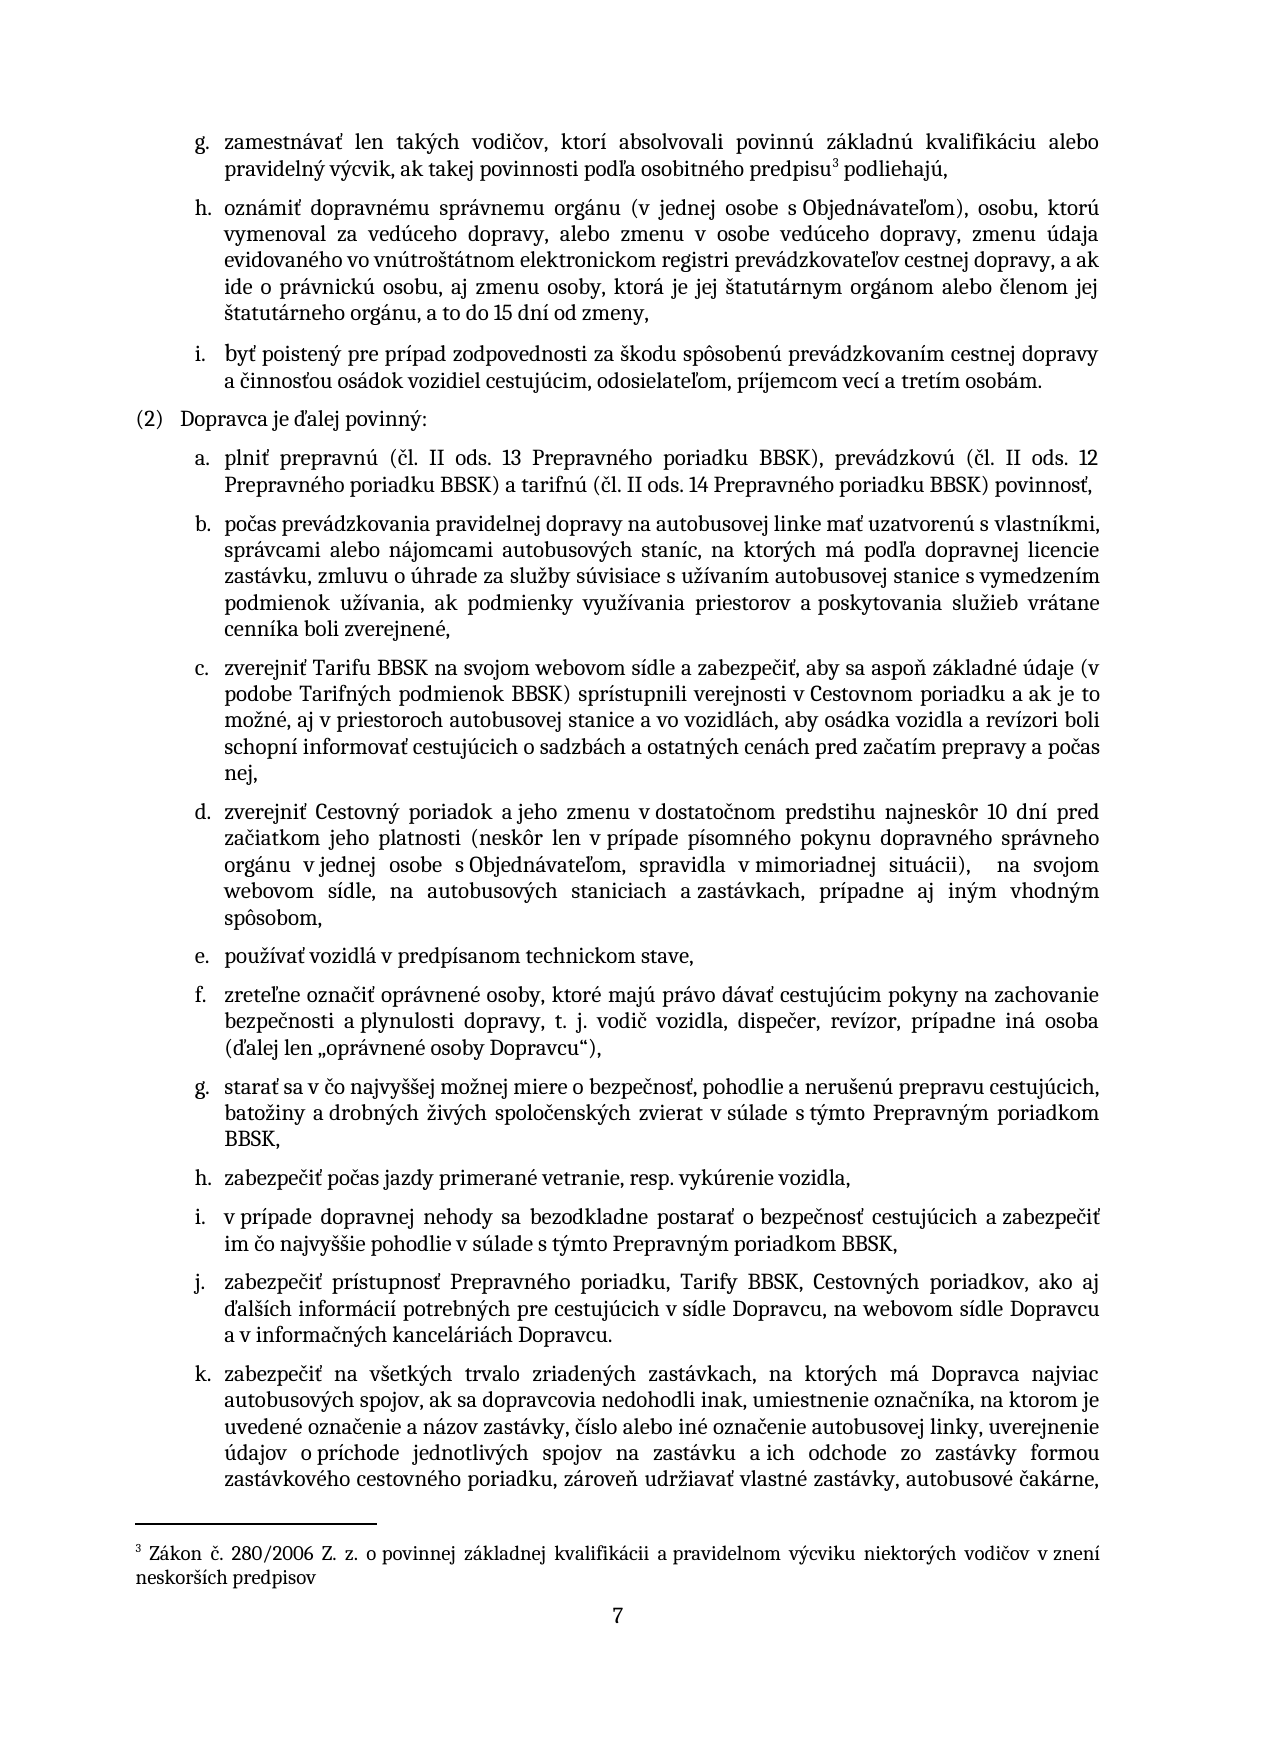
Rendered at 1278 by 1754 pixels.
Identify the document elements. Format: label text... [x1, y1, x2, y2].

list zamestnávať len takých vodičov, ktorí absolvovali povinnú základnú kvalifikáciu alebo pravidelný výcvik, ak takej povinnosti podľa osobitného predpisu podliehajú, [194, 129, 1100, 182]
list v prípade dopravnej nehody sa bezodkladne postarať o bezpečnosť cestujúcich a zabezpečiť im čo najvyššie pohodlie v súlade s týmto Prepravným poriadkom BBSK, [194, 1204, 1100, 1257]
list používať vozidlá v predpísanom technickom stave, [194, 943, 1100, 969]
list zverejniť Tarifu BBSK na svojom webovom sídle a zabezpečiť, aby sa aspoň základné údaje (v podobe Tarifných podmienok BBSK) sprístupnili verejnosti v Cestovnom poriadku a ak je to možné, aj v priestoroch autobusovej stanice a vo vozidlách, aby osádka vozidla a revízori boli schopní informovať cestujúcich o sadzbách a ostatných cenách pred začatím prepravy a počas nej, [194, 654, 1100, 786]
list Dopravca je ďalej povinný: [135, 406, 1100, 433]
list zreteľne označiť oprávnené osoby, ktoré majú právo dávať cestujúcim pokyny na zachovanie bezpečnosti a plynulosti dopravy, t. j. vodič vozidla, dispečer, revízor, prípadne iná osoba (ďalej len „oprávnené osoby Dopravcu“), [194, 982, 1100, 1061]
list zverejniť Cestovný poriadok a jeho zmenu v dostatočnom predstihu najneskôr 10 dní pred začiatkom jeho platnosti (neskôr len v prípade písomného pokynu dopravného správneho orgánu v jednej osobe s Objednávateľom, spravidla v mimoriadnej situácii), na svojom webovom sídle, na autobusových staniciach a zastávkach, prípadne aj iným vhodným spôsobom, [194, 799, 1100, 931]
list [194, 1361, 1100, 1492]
list byť poistený pre prípad zodpovednosti za škodu spôsobenú prevádzkovaním cestnej dopravy a činnosťou osádok vozidiel cestujúcim, odosielateľom, príjemcom vecí a tretím osobám. [194, 339, 1100, 394]
list starať sa v čo najvyššej možnej miere o bezpečnosť, pohodlie a nerušenú prepravu cestujúcich, batožiny a drobných živých spoločenských zvierat v súlade s týmto Prepravným poriadkom BBSK, [194, 1073, 1100, 1153]
list zabezpečiť počas jazdy primerané vetranie, resp. vykúrenie vozidla, [194, 1165, 1100, 1191]
list počas prevádzkovania pravidelnej dopravy na autobusovej linke mať uzatvorenú s vlastníkmi, správcami alebo nájomcami autobusových staníc, na ktorých má podľa dopravnej licencie zastávku, zmluvu o úhrade za služby súvisiace s užívaním autobusovej stanice s vymedzením podmienok užívania, ak podmienky využívania priestorov a poskytovania služieb vrátane cenníka boli zverejnené, [194, 510, 1100, 642]
list zabezpečiť prístupnosť Prepravného poriadku, Tarify BBSK, Cestovných poriadkov, ako aj ďalších informácií potrebných pre cestujúcich v sídle Dopravcu, na webovom sídle Dopravcu a v informačných kanceláriách Dopravcu. [194, 1269, 1100, 1348]
list oznámiť dopravnému správnemu orgánu (v jednej osobe s Objednávateľom), osobu, ktorú vymenoval za vedúceho dopravy, alebo zmenu v osobe vedúceho dopravy, zmenu údaja evidovaného vo vnútroštátnom elektronickom registri prevádzkovateľov cestnej dopravy, a ak ide o právnickú osobu, aj zmenu osoby, ktorá je jej štatutárnym orgánom alebo členom jej štatutárneho orgánu, a to do 15 dní od zmeny, [194, 194, 1100, 326]
list plniť prepravnú (čl. II ods. 13 Prepravného poriadku BBSK), prevádzkovú (čl. II ods. 12 Prepravného poriadku BBSK) a tarifnú (čl. II ods. 14 Prepravného poriadku BBSK) povinnosť, [194, 445, 1100, 498]
